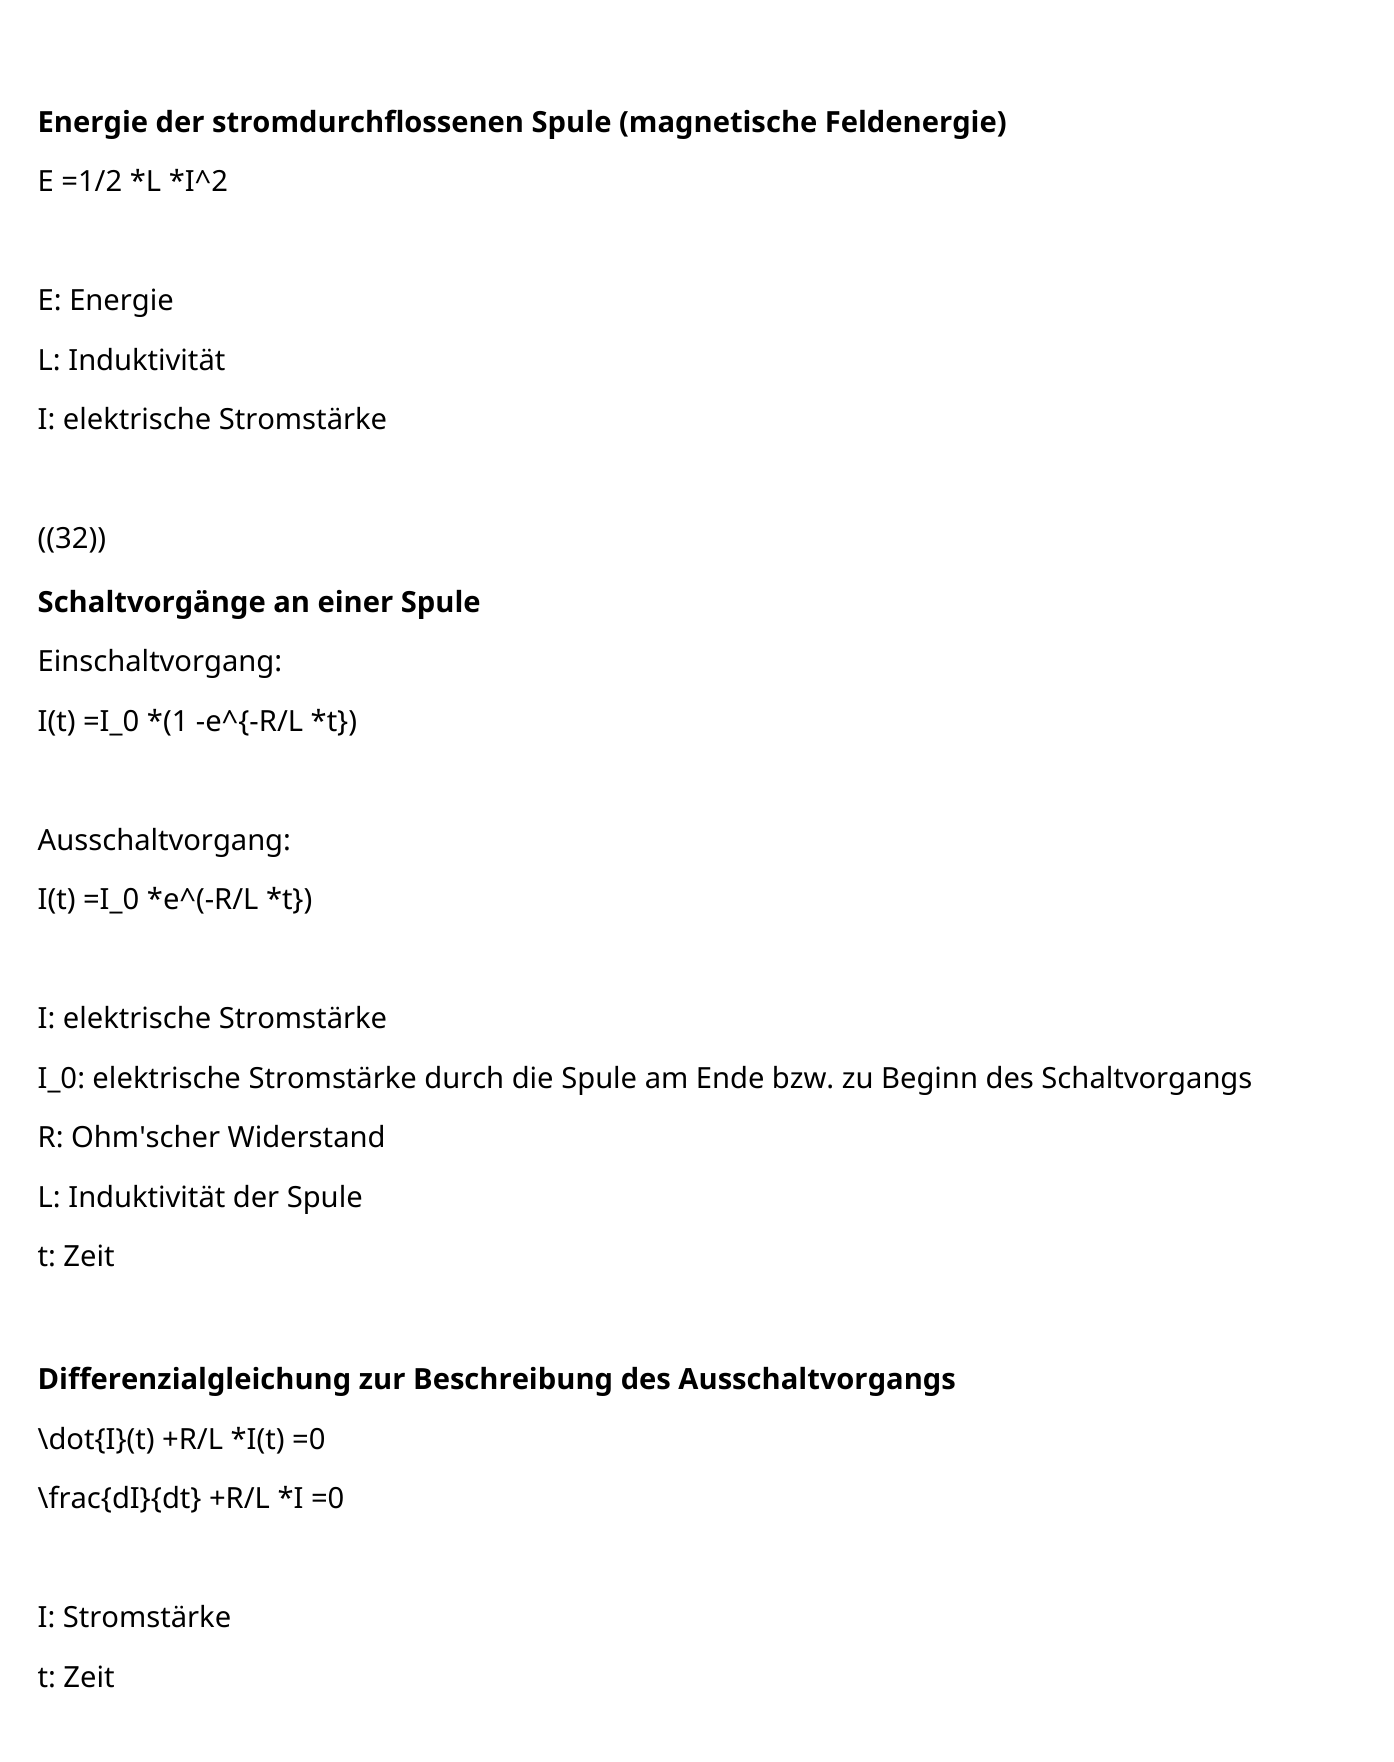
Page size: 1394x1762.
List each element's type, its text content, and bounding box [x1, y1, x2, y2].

text \dot{I}(t) +R/L *I(t) =0 [37, 1418, 1356, 1458]
subtitle Schaltvorgänge an einer Spule [37, 581, 1356, 621]
list I(t) =I_0 *e^(-R/L *t}) [37, 878, 1356, 918]
list Ausschaltvorgang: [37, 819, 1356, 859]
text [37, 1596, 1356, 1696]
text E =1/2 *L *I^2 [37, 161, 1356, 200]
text E: Energie L: Induktivität I: elektrische Stromstärke [37, 279, 1356, 438]
text \frac{dI}{dt} +R/L *I =0 [37, 1477, 1356, 1517]
text ((32)) [37, 517, 1356, 557]
text Einschaltvorgang: [37, 641, 1356, 680]
subtitle Differenzialgleichung zur Beschreibung des Ausschaltvorgangs [37, 1358, 1356, 1398]
text I: elektrische Stromstärke I_0: elektrische Stromstärke durch die Spule am Ende bzw. zu Beginn des Schaltvorgangs R: Ohm'scher Widerstand L: Induktivität der Spule t: Zeit [37, 997, 1356, 1275]
subtitle Energie der stromdurchflossenen Spule (magnetische Feldenergie) [37, 101, 1356, 141]
text I(t) =I_0 *(1 -e^{-R/L *t}) [37, 700, 1356, 740]
